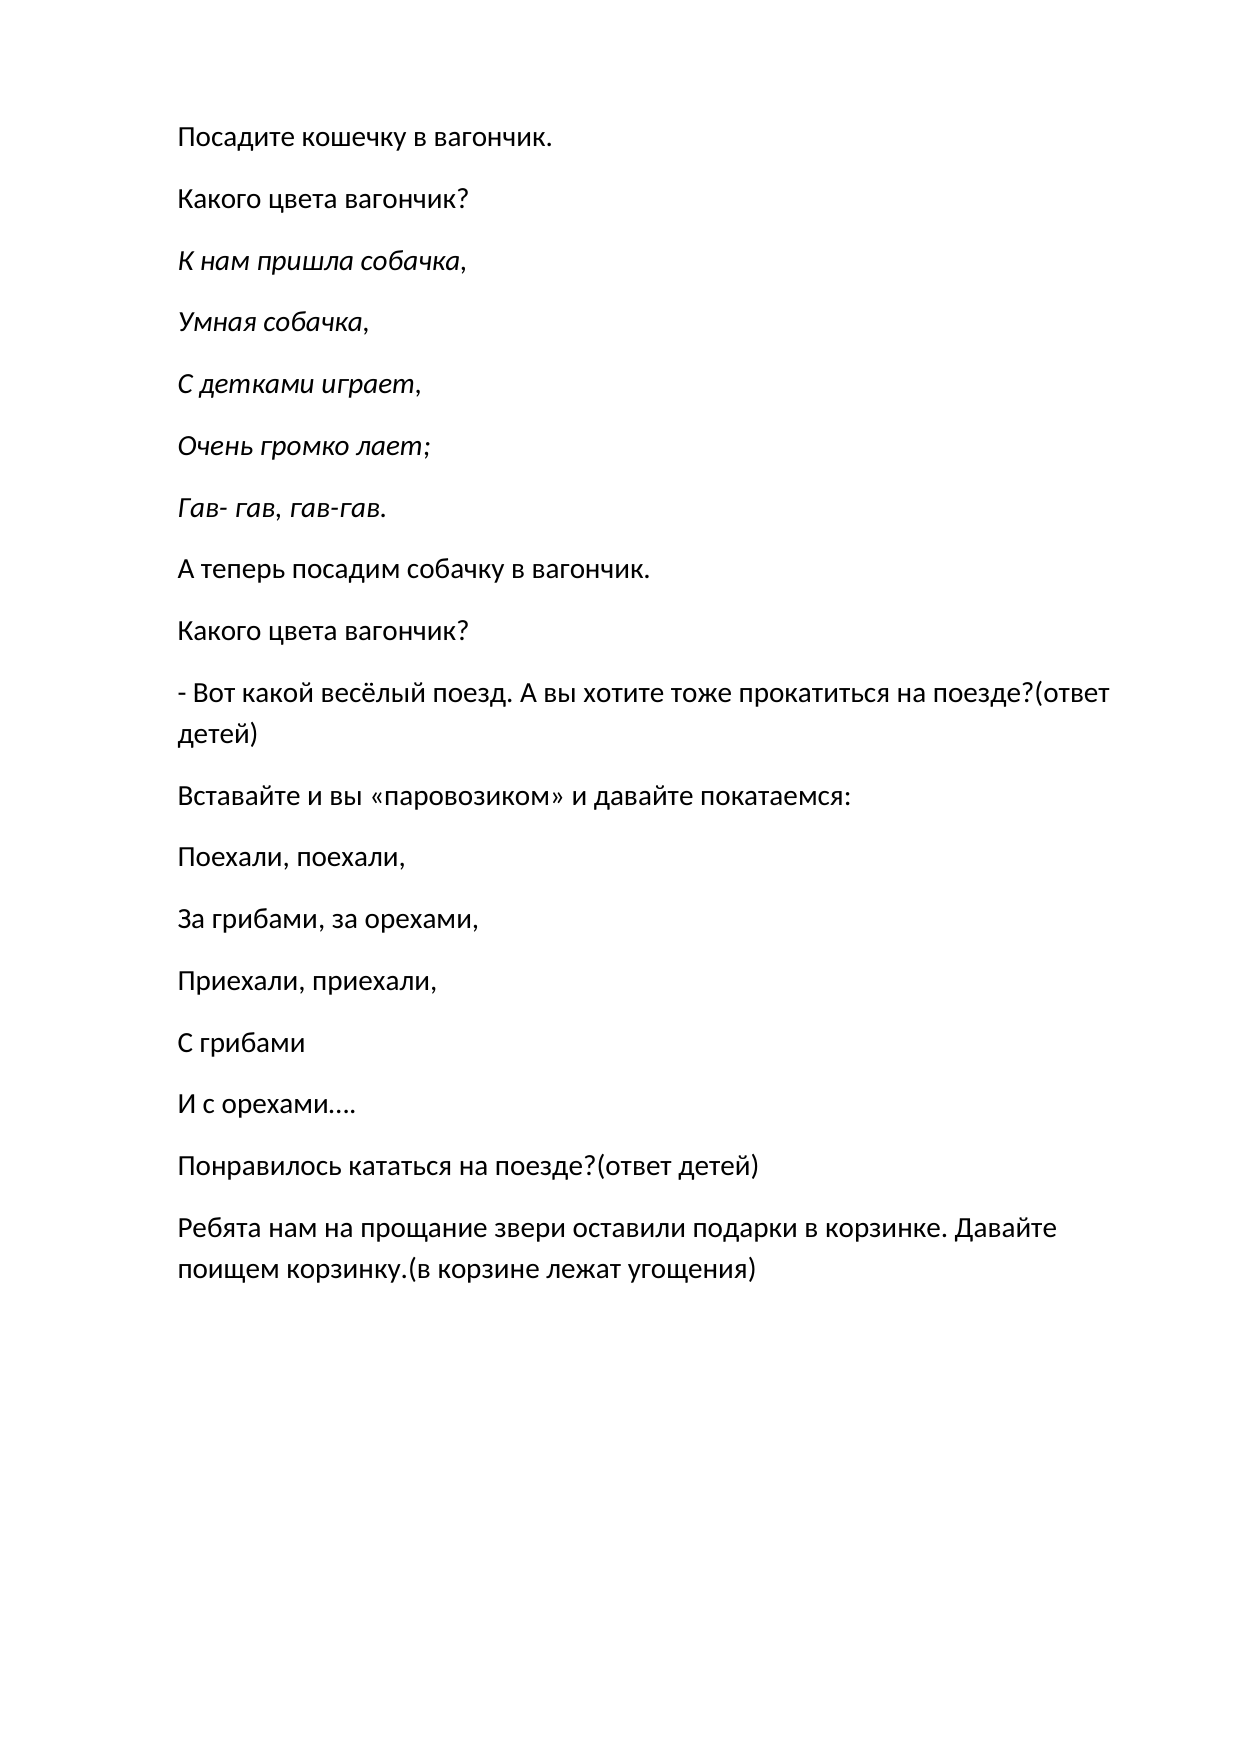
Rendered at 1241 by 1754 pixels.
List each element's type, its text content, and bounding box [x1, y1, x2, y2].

text Поехали, поехали, [177, 838, 1152, 874]
text С детками играет, [177, 365, 1152, 401]
text С грибами [177, 1024, 1152, 1059]
text Приехали, приехали, [177, 962, 1152, 998]
text Гав- гав, гав-гав. [177, 489, 1152, 524]
text Ребята нам на прощание звери оставили подарки в корзинке. Давайте поищем корзинку.(в корзине лежат угощения) [177, 1209, 1152, 1286]
text А теперь посадим собачку в вагончик. [177, 551, 1152, 586]
text Какого цвета вагончик? [177, 612, 1152, 648]
text Вставайте и вы «паровозиком» и давайте покатаемся: [177, 777, 1152, 812]
text К нам пришла собачка, [177, 242, 1152, 277]
text Понравилось кататься на поезде?(ответ детей) [177, 1147, 1152, 1183]
text Посадите кошечку в вагончик. [177, 118, 1152, 154]
text Очень громко лает; [177, 427, 1152, 463]
text И с орехами…. [177, 1086, 1152, 1121]
text За грибами, за орехами, [177, 900, 1152, 936]
text Какого цвета вагончик? [177, 180, 1152, 216]
text Умная собачка, [177, 303, 1152, 339]
text - Вот какой весёлый поезд. А вы хотите тоже прокатиться на поезде?(ответ детей) [177, 674, 1152, 751]
